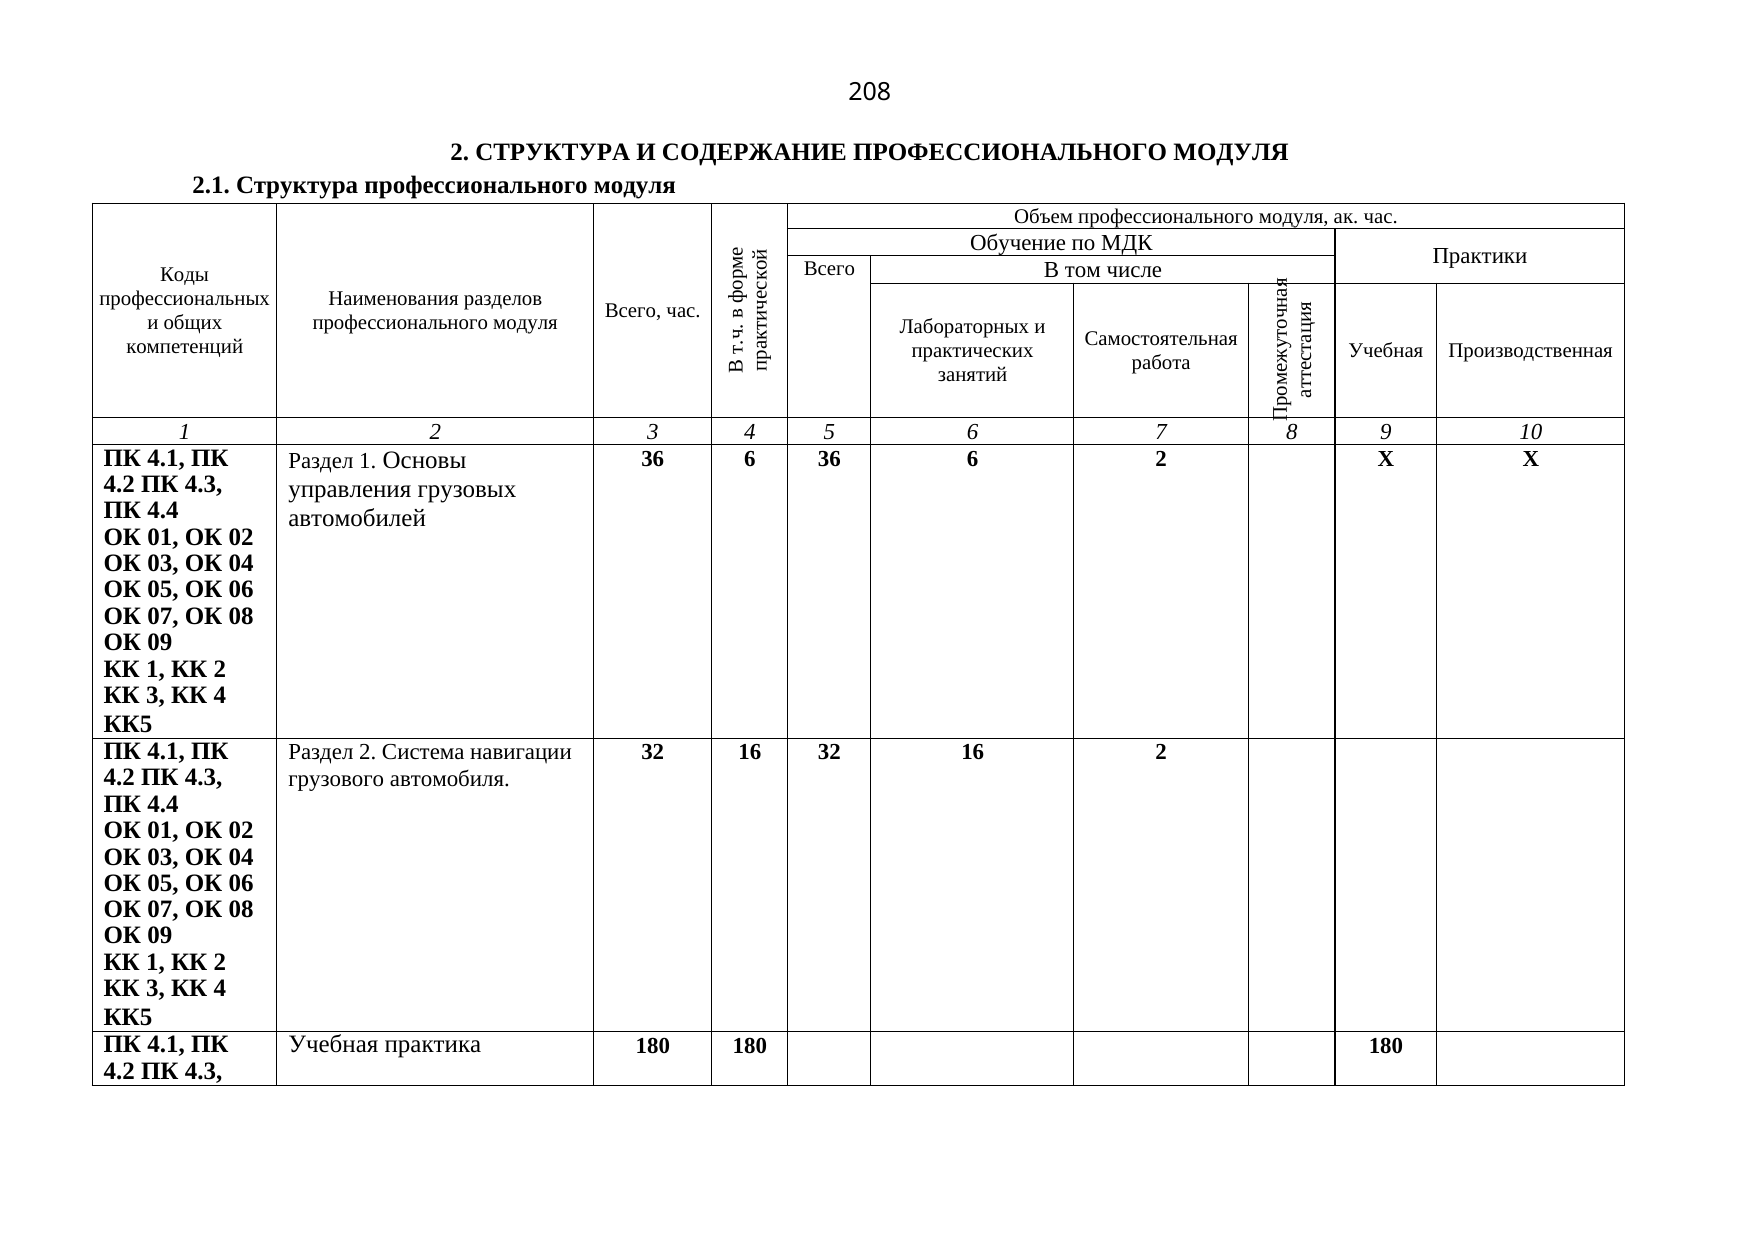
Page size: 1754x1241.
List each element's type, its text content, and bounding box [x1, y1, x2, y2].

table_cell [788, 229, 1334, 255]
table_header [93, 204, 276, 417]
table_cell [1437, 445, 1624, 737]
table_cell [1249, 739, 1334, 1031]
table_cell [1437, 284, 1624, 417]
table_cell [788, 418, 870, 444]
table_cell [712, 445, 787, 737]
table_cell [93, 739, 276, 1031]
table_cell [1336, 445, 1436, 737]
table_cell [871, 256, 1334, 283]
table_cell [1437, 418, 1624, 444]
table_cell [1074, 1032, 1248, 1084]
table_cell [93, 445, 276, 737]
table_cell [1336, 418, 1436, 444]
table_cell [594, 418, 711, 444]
text 2. Структура и содержание профессионального модуля [103, 137, 1636, 165]
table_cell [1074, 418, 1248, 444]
text 2.1. Структура профессионального модуля [103, 170, 1636, 198]
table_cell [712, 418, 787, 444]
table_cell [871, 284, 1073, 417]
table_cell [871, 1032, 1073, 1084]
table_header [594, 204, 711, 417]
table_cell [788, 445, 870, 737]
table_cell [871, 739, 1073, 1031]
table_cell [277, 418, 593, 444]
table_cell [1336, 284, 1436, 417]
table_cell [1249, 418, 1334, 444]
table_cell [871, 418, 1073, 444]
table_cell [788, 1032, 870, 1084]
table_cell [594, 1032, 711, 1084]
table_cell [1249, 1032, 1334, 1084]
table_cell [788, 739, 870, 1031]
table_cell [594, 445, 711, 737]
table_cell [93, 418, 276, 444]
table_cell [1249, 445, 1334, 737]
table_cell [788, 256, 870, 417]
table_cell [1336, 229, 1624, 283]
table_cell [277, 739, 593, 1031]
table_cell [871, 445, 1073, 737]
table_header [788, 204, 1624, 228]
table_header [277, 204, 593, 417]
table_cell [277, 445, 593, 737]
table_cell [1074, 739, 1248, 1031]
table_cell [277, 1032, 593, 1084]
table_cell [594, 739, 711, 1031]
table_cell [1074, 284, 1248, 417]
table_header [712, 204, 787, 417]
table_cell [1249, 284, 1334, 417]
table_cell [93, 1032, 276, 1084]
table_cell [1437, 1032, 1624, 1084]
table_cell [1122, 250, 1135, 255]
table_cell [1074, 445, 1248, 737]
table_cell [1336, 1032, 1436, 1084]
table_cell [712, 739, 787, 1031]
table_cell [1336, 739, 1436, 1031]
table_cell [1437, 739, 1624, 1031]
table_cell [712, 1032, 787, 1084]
